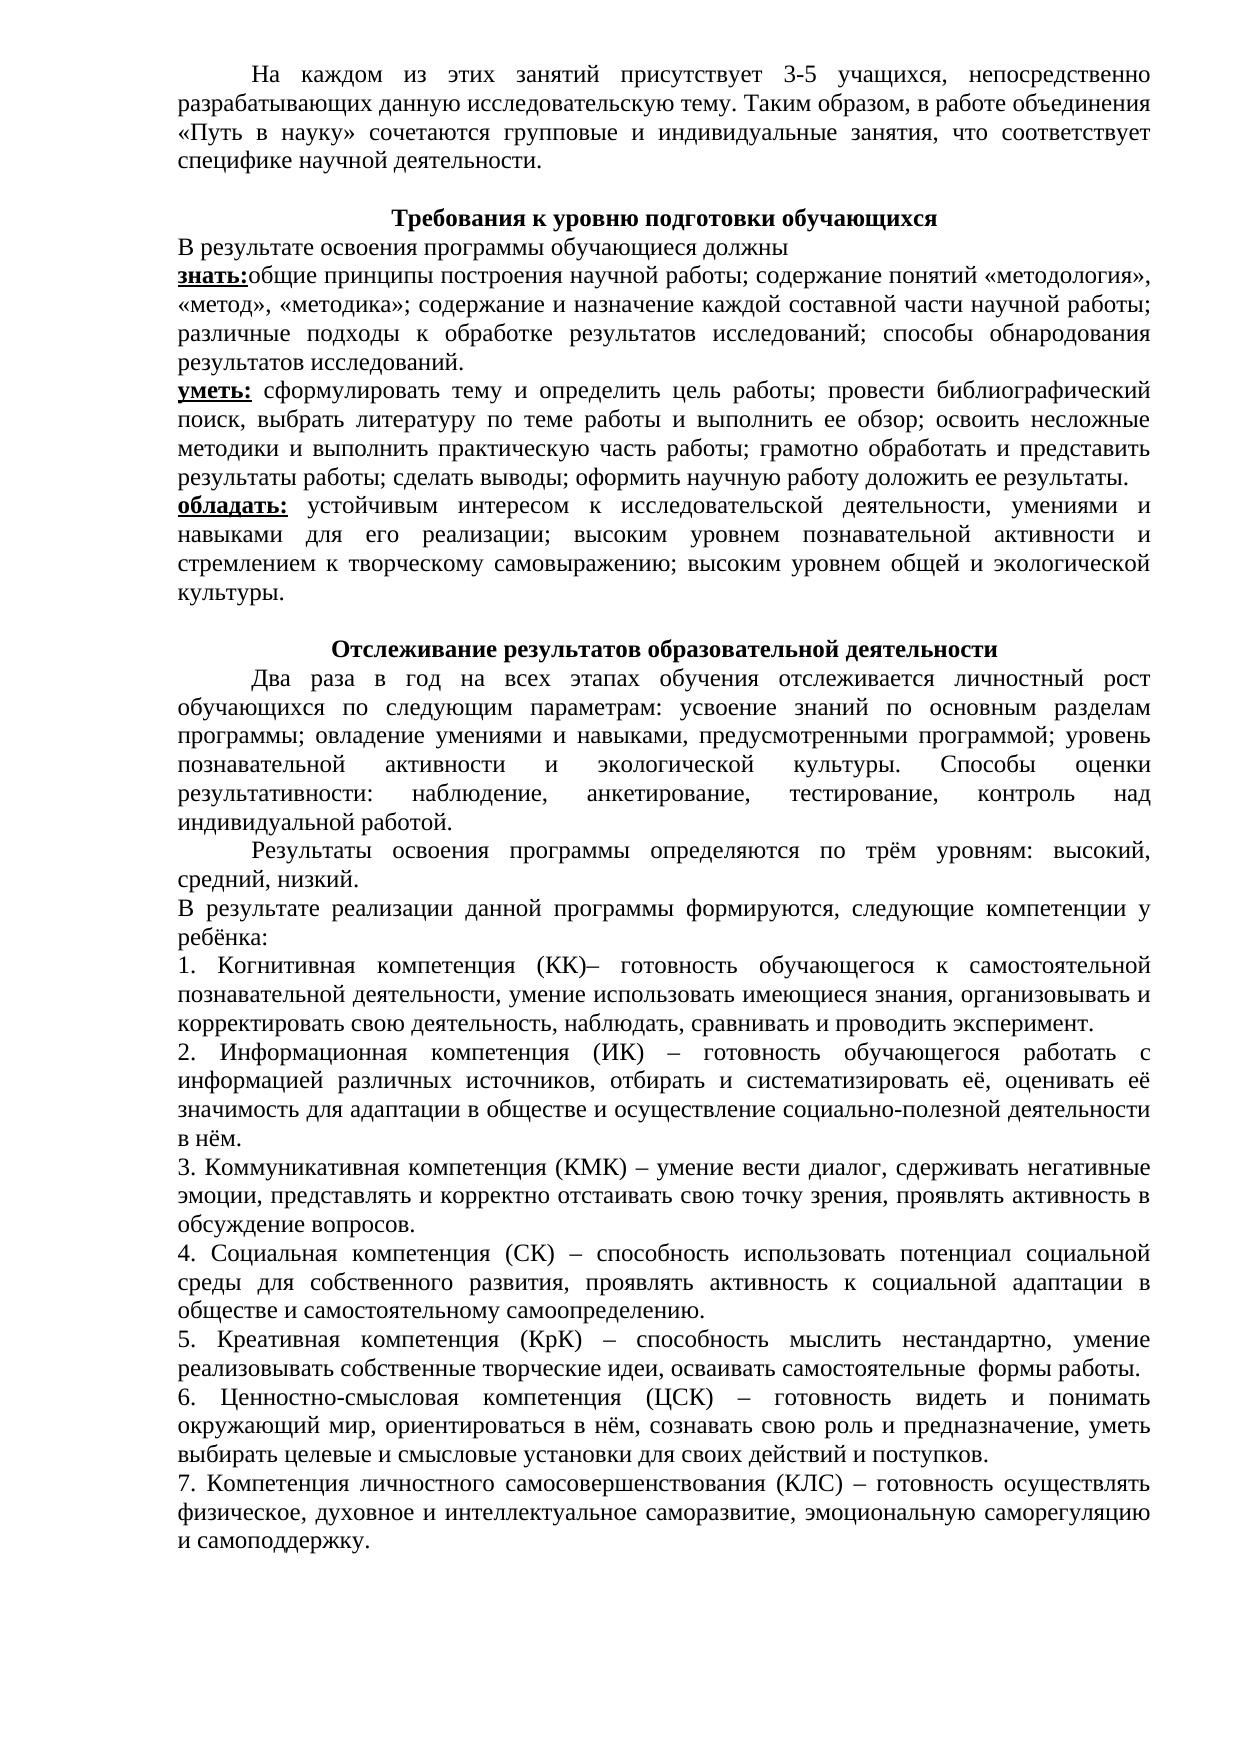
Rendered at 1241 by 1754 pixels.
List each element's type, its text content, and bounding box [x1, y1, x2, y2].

text 5. Креативная компетенция (КрК) – способность мыслить нестандартно, умение реализовывать собственные творческие идеи, осваивать самостоятельные формы работы. [177, 1324, 1152, 1382]
text 3. Коммуникативная компетенция (КМК) – умение вести диалог, сдерживать негативные эмоции, представлять и корректно отстаивать свою точку зрения, проявлять активность в обсуждение вопросов. [177, 1152, 1152, 1238]
text Требования к уровню подготовки обучающихся [177, 203, 1152, 232]
text 7. Компетенция личностного самосовершенствования (КЛС) – готовность осуществлять физическое, духовное и интеллектуальное саморазвитие, эмоциональную саморегуляцию и самоподдержку. [177, 1468, 1152, 1554]
text знать:общие принципы построения научной работы; содержание понятий «методология», «метод», «методика»; содержание и назначение каждой составной части научной работы; различные подходы к обработке результатов исследований; способы обнародования результатов исследований. [177, 260, 1152, 375]
text 1. Когнитивная компетенция (КК)– готовность обучающегося к самостоятельной познавательной деятельности, умение использовать имеющиеся знания, организовывать и корректировать свою деятельность, наблюдать, сравнивать и проводить эксперимент. [177, 950, 1152, 1037]
text Отслеживание результатов образовательной деятельности [177, 634, 1152, 663]
text Результаты освоения программы определяются по трём уровням: высокий, средний, низкий. [177, 835, 1152, 893]
text 4. Социальная компетенция (СК) – способность использовать потенциал социальной среды для собственного развития, проявлять активность к социальной адаптации в обществе и самостоятельному самоопределению. [177, 1238, 1152, 1324]
text обладать: устойчивым интересом к исследовательской деятельности, умениями и навыками для его реализации; высоким уровнем познавательной активности и стремлением к творческому самовыражению; высоким уровнем общей и экологической культуры. [177, 490, 1152, 605]
text уметь: сформулировать тему и определить цель работы; провести библиографический поиск, выбрать литературу по теме работы и выполнить ее обзор; освоить несложные методики и выполнить практическую часть работы; грамотно обработать и представить результаты работы; сделать выводы; оформить научную работу доложить ее результаты. [177, 375, 1152, 490]
text В результате реализации данной программы формируются, следующие компетенции у ребёнка: [177, 893, 1152, 950]
text Два раза в год на всех этапах обучения отслеживается личностный рост обучающихся по следующим параметрам: усвоение знаний по основным разделам программы; овладение умениями и навыками, предусмотренными программой; уровень познавательной активности и экологической культуры. Способы оценки результативности: наблюдение, анкетирование, тестирование, контроль над индивидуальной работой. [177, 663, 1152, 835]
text В результате освоения программы обучающиеся должны [177, 232, 1152, 260]
text На каждом из этих занятий присутствует 3-5 учащихся, непосредственно разрабатывающих данную исследовательскую тему. Таким образом, в работе объединения «Путь в науку» сочетаются групповые и индивидуальные занятия, что соответствует специфике научной деятельности. [177, 59, 1152, 174]
text 6. Ценностно-смысловая компетенция (ЦСК) – готовность видеть и понимать окружающий мир, ориентироваться в нём, сознавать свою роль и предназначение, уметь выбирать целевые и смысловые установки для своих действий и поступков. [177, 1382, 1152, 1468]
text 2. Информационная компетенция (ИК) – готовность обучающегося работать с информацией различных источников, отбирать и систематизировать её, оценивать её значимость для адаптации в обществе и осуществление социально-полезной деятельности в нём. [177, 1037, 1152, 1152]
